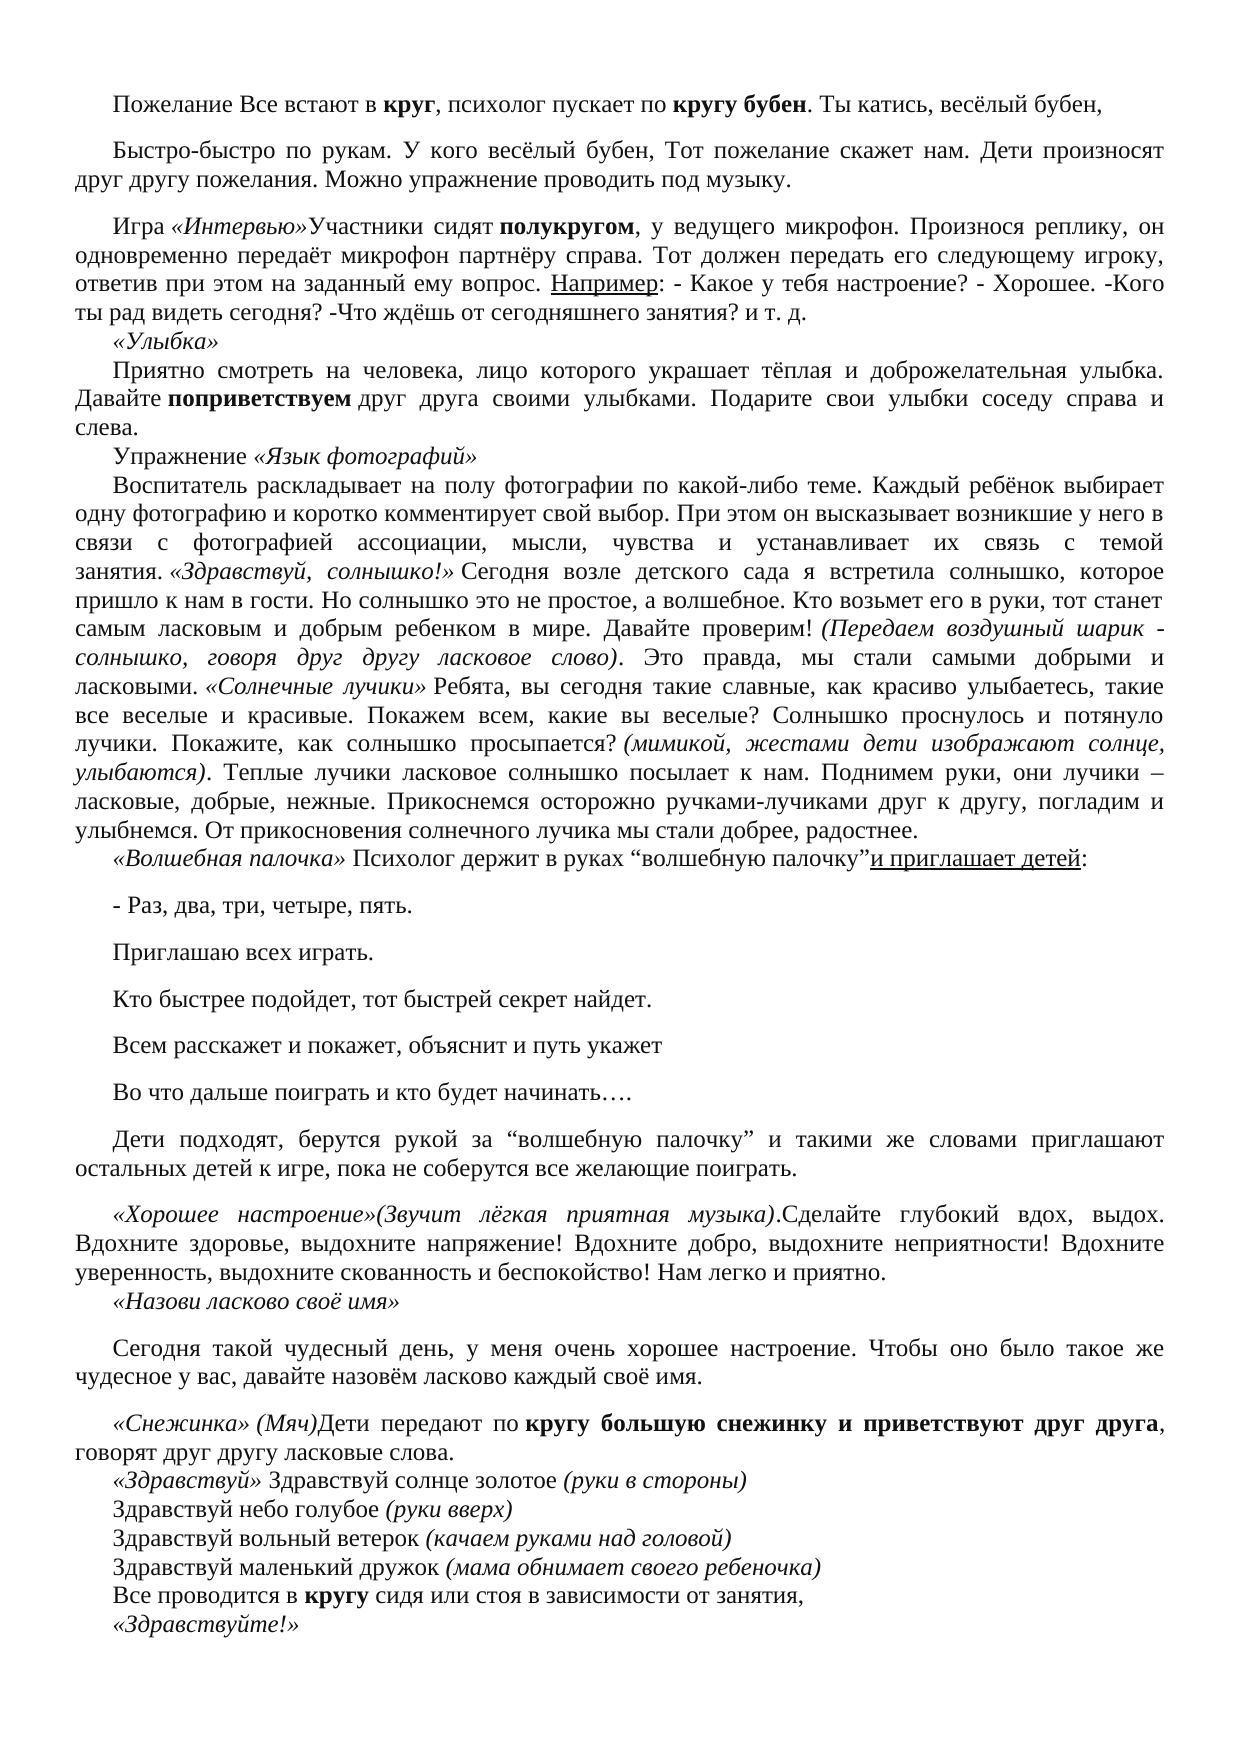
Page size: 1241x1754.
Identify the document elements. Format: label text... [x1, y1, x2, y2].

text «Здравствуй» Здравствуй солнце золотое (руки в стороны) [75, 1466, 1165, 1494]
text «Волшебная палочка» Психолог держит в руках “волшебную палочку”и приглашает детей: [75, 843, 1165, 872]
text Все проводится в кругу сидя или стоя в зависимости от занятия, [75, 1581, 1165, 1609]
text Сегодня такой чудесный день, у меня очень хорошее настроение. Чтобы оно было такое же чудесное у вас, давайте назовём ласково каждый своё имя. [75, 1333, 1165, 1390]
text Всем расскажет и покажет, объяснит и путь укажет [75, 1031, 1165, 1059]
text Кто быстрее подойдет, тот быстрей секрет найдет. [75, 984, 1165, 1012]
text Здравствуй вольный ветерок (качаем руками над головой) [75, 1523, 1165, 1552]
text Упражнение «Язык фотографий» [75, 441, 1165, 470]
text Приятно смотреть на человека, лицо которого украшает тёплая и доброжелательная улыбка. Давайте поприветствуем друг друга своими улыбками. Подарите свои улыбки соседу справа и слева. [75, 355, 1165, 441]
text Пожелание Все встают в круг, психолог пускает по кругу бубен. Ты катись, весёлый бубен, [75, 89, 1165, 117]
text «Улыбка» [75, 326, 1165, 355]
text Во что дальше поиграть и кто будет начинать…. [75, 1077, 1165, 1106]
text Игра «Интервью»Участники сидят полукругом, у ведущего микрофон. Произнося реплику, он одновременно передаёт микрофон партнёру справа. Тот должен передать его следующему игроку, ответив при этом на заданный ему вопрос. Например: - Какое у тебя настроение? - Хорошее. -Кого ты рад видеть сегодня? -Что ждёшь от сегодняшнего занятия? и т. д. [75, 211, 1165, 326]
text «Назови ласково своё имя» [75, 1286, 1165, 1314]
text Дети подходят, берутся рукой за “волшебную палочку” и такими же словами приглашают остальных детей к игре, пока не соберутся все желающие поиграть. [75, 1124, 1165, 1182]
text - Раз, два, три, четыре, пять. [75, 890, 1165, 919]
text Воспитатель раскладывает на полу фотографии по какой-либо теме. Каждый ребёнок выбирает одну фотографию и коротко комментирует свой выбор. При этом он высказывает возникшие у него в связи с фотографией ассоциации, мысли, чувства и устанавливает их связь с темой занятия. «Здравствуй, солнышко!» Сегодня возле детского сада я встретила солнышко, которое пришло к нам в гости. Но солнышко это не простое, а волшебное. Кто возьмет его в руки, тот станет самым ласковым и добрым ребенком в мире. Давайте проверим! (Передаем воздушный шарик - солнышко, говоря друг другу ласковое слово). Это правда, мы стали самыми добрыми и ласковыми. «Солнечные лучики» Ребята, вы сегодня такие славные, как красиво улыбаетесь, такие все веселые и красивые. Покажем всем, какие вы веселые? Солнышко проснулось и потянуло лучики. Покажите, как солнышко просыпается? (мимикой, жестами дети изображают солнце, улыбаются). Теплые лучики ласковое солнышко посылает к нам. Поднимем руки, они лучики – ласковые, добрые, нежные. Прикоснемся осторожно ручками-лучиками друг к другу, погладим и улыбнемся. От прикосновения солнечного лучика мы стали добрее, радостнее. [75, 470, 1165, 843]
text «Снежинка» (Мяч)Дети передают по кругу большую снежинку и приветствуют друг друга, говорят друг другу ласковые слова. [75, 1408, 1165, 1466]
text Приглашаю всех играть. [75, 937, 1165, 966]
text «Хорошее настроение»(Звучит лёгкая приятная музыка).Сделайте глубокий вдох, выдох. Вдохните здоровье, выдохните напряжение! Вдохните добро, выдохните неприятности! Вдохните уверенность, выдохните скованность и беспокойство! Нам легко и приятно. [75, 1199, 1165, 1286]
text Здравствуй маленький дружок (мама обнимает своего ребеночка) [75, 1552, 1165, 1581]
text «Здравствуйте!» [75, 1609, 1165, 1638]
text Быстро-быстро по рукам. У кого весёлый бубен, Тот пожелание скажет нам. Дети произносят друг другу пожелания. Можно упражнение проводить под музыку. [75, 135, 1165, 193]
text Здравствуй небо голубое (руки вверх) [75, 1494, 1165, 1523]
